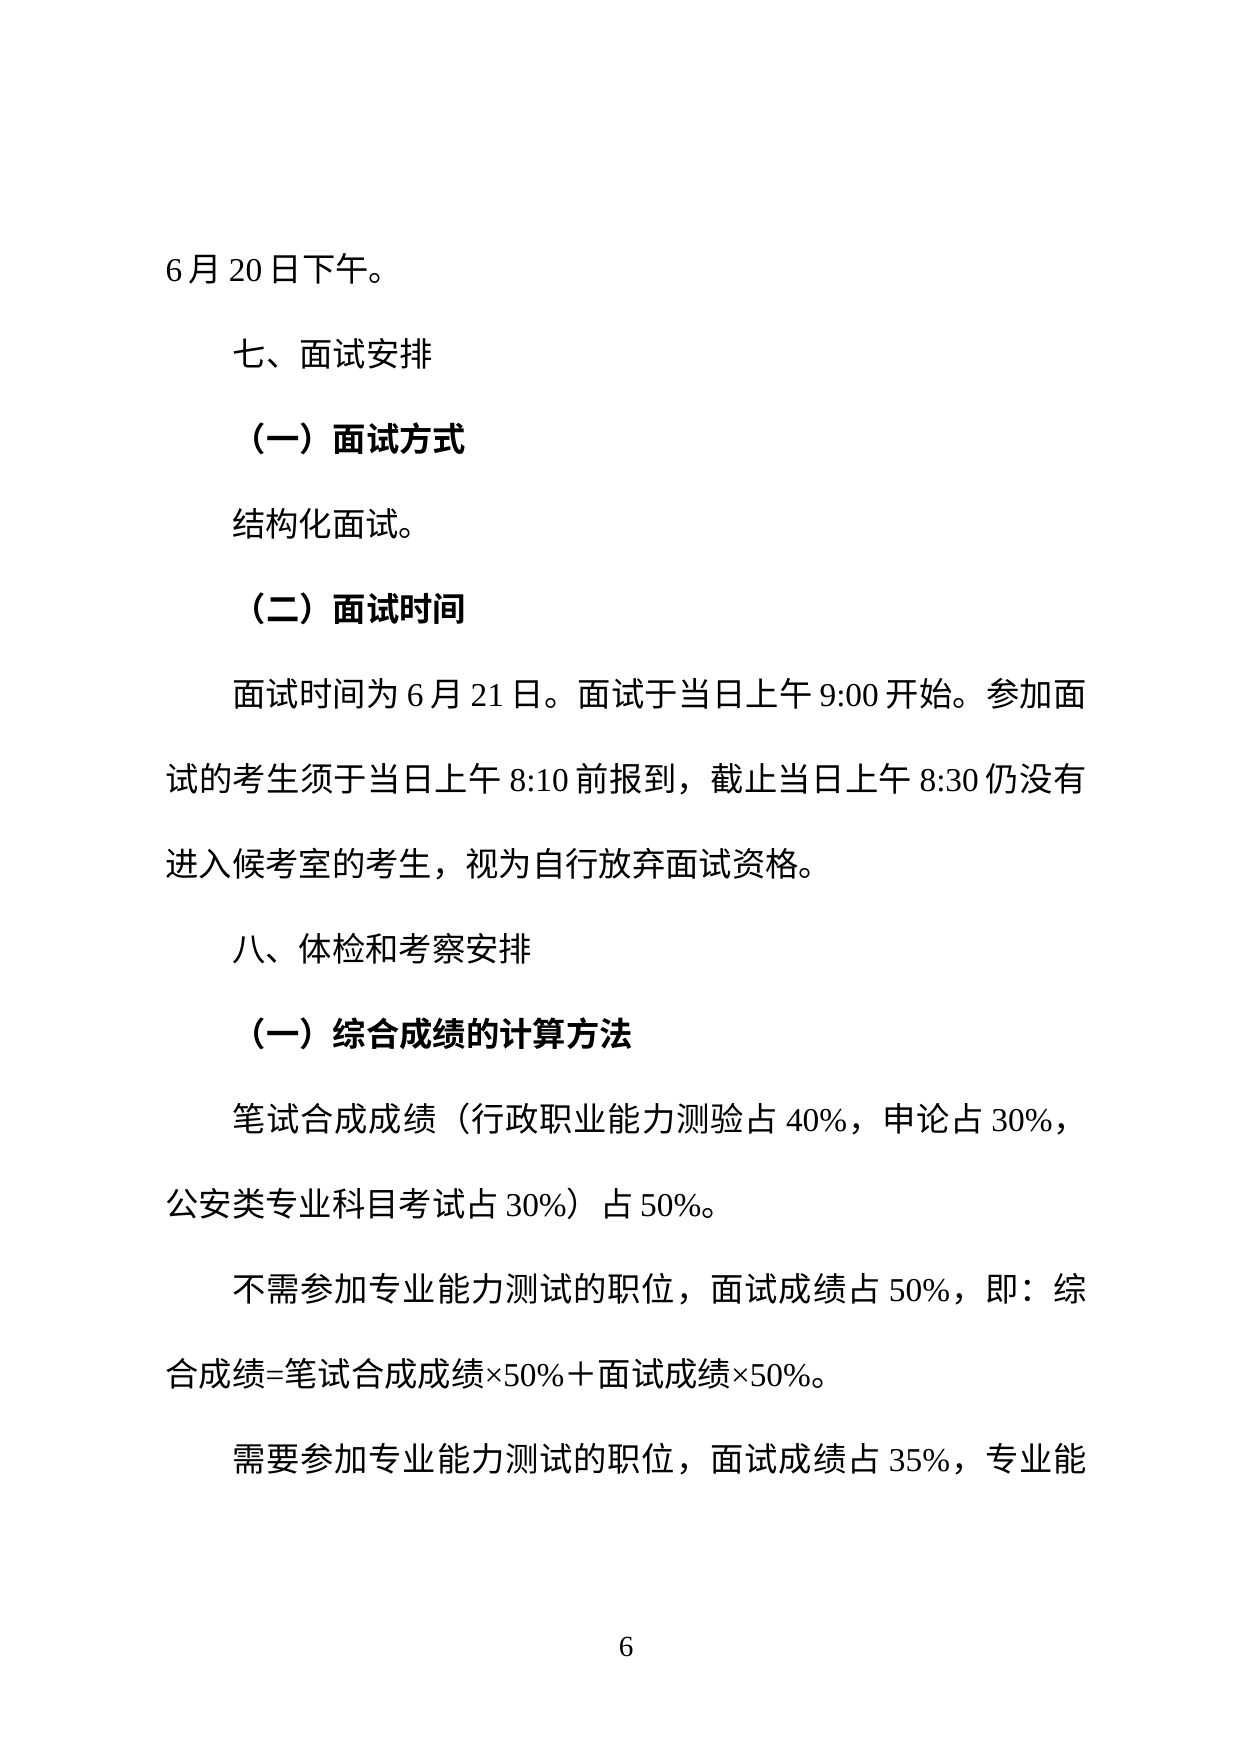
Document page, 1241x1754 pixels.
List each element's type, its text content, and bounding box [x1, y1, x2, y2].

text （一）综合成绩的计算方法 [165, 989, 1087, 1074]
text （二）面试时间 [165, 564, 1087, 649]
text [165, 1414, 1087, 1499]
text 面试时间为6月21日。面试于当日上午9:00开始。参加面试的考生须于当日上午8:10前报到，截止当日上午8:30仍没有进入候考室的考生，视为自行放弃面试资格。 [165, 649, 1087, 904]
text 八、体检和考察安排 [165, 904, 1087, 989]
text （一）面试方式 [165, 394, 1087, 479]
text 不需参加专业能力测试的职位，面试成绩占50%，即：综合成绩=笔试合成成绩×50%＋面试成绩×50%。 [165, 1244, 1087, 1414]
text 七、面试安排 [165, 309, 1087, 394]
text 结构化面试。 [165, 479, 1087, 564]
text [165, 224, 1087, 309]
text 笔试合成成绩（行政职业能力测验占40%，申论占30%，公安类专业科目考试占30%）占50%。 [165, 1074, 1087, 1244]
